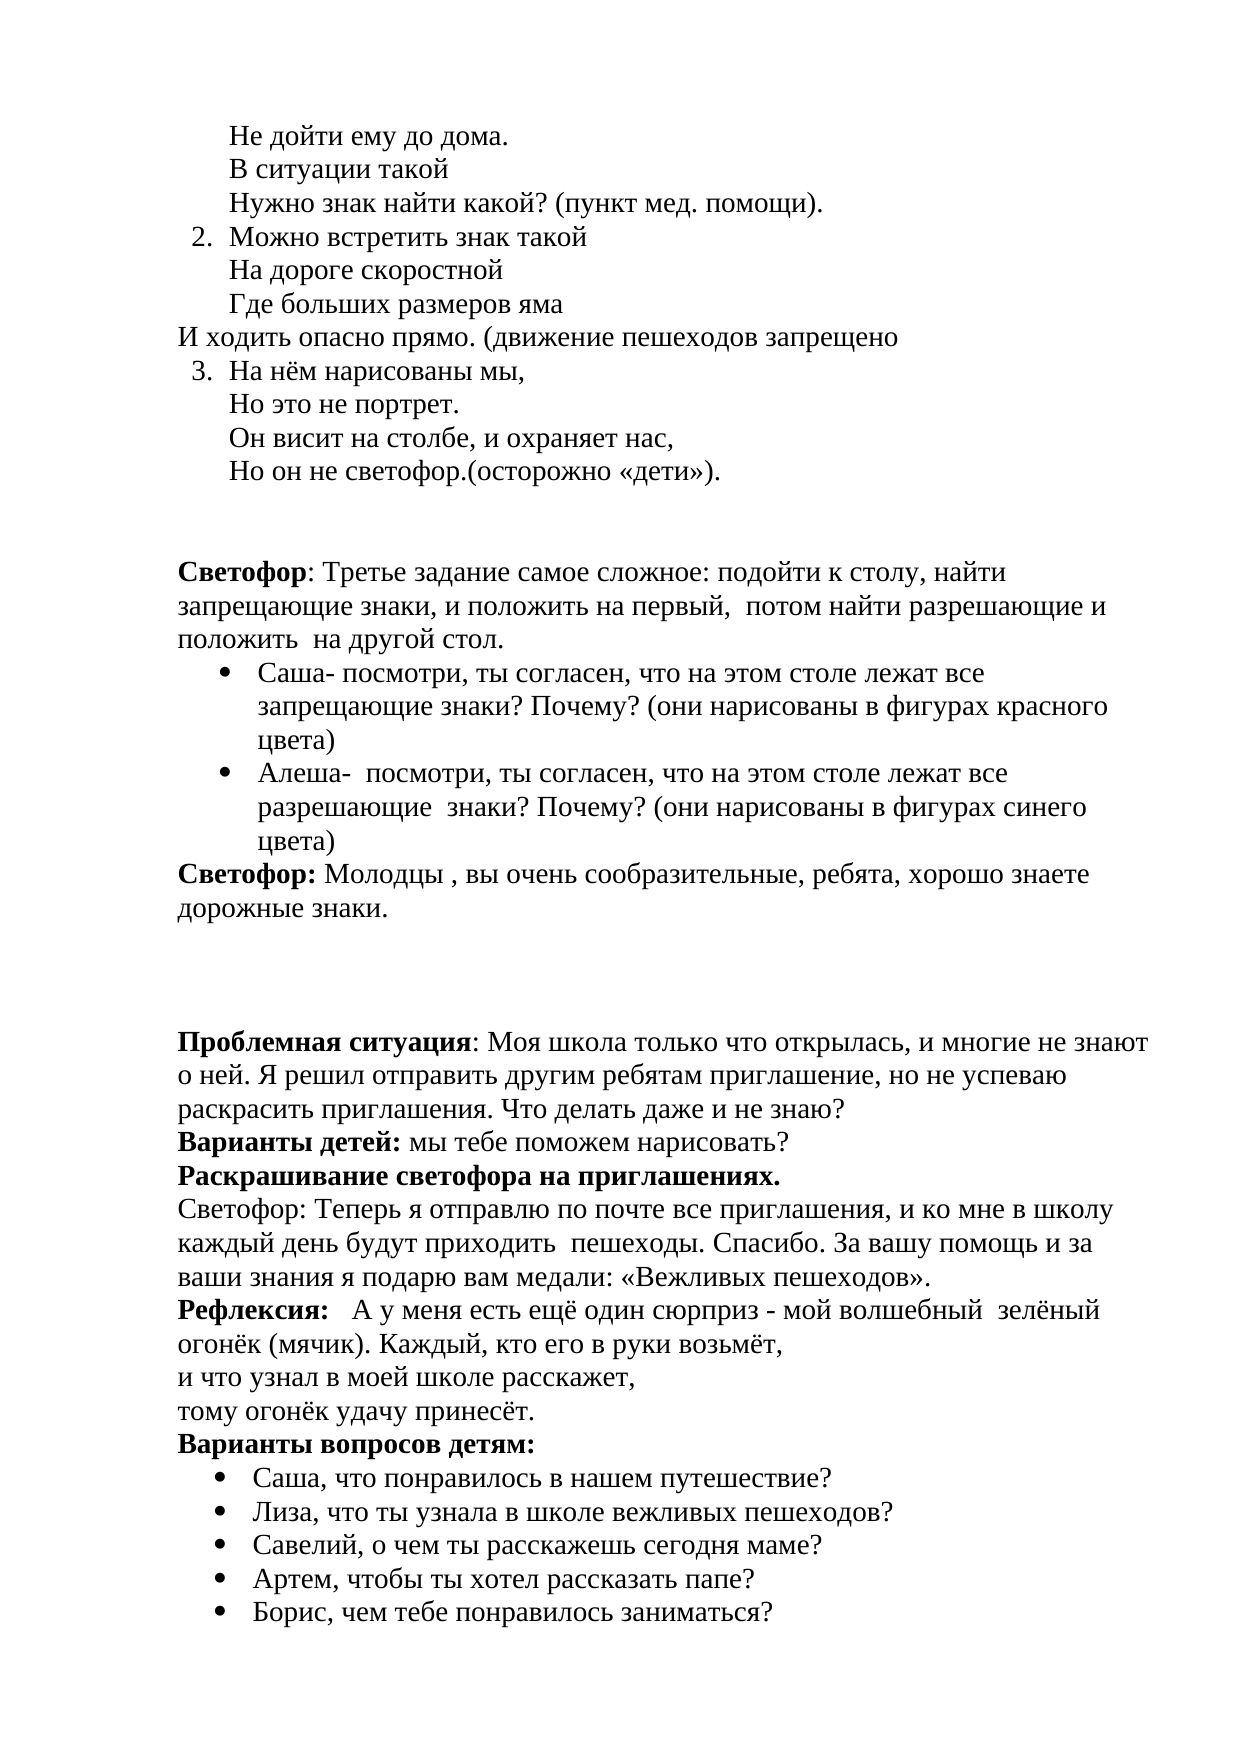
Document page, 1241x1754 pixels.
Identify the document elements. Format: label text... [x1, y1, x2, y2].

list Саша- посмотри, ты согласен, что на этом столе лежат все запрещающие знаки? Почему? (они нарисованы в фигурах красного цвета) [220, 655, 1152, 756]
list Нужно знак найти какой? (пункт мед. помощи). [229, 185, 1152, 219]
list Но он не светофор.(осторожно «дети»). [229, 453, 1152, 487]
list Где больших размеров яма [229, 286, 1152, 319]
text и что узнал в моей школе расскажет, [177, 1359, 1152, 1393]
text Проблемная ситуация: Моя школа только что открылась, и многие не знают о ней. Я решил отправить другим ребятам приглашение, но не успеваю раскрасить приглашения. Что делать даже и не знаю? [177, 1024, 1152, 1124]
text тому огонёк удачу принесёт. [177, 1393, 1152, 1426]
list Можно встретить знак такой [191, 219, 1152, 252]
text Рефлексия: А у меня есть ещё один сюрприз - мой волшебный зелёный огонёк (мячик). Каждый, кто его в руки возьмёт, [177, 1292, 1152, 1359]
text Светофор: Молодцы , вы очень сообразительные, ребята, хорошо знаете дорожные знаки. [177, 856, 1152, 923]
text Светофор: Теперь я отправлю по почте все приглашения, и ко мне в школу каждый день будут приходить пешеходы. Спасибо. За вашу помощь и за ваши знания я подарю вам медали: «Вежливых пешеходов». [177, 1192, 1152, 1292]
list Артем, чтобы ты хотел рассказать папе? [215, 1561, 1152, 1594]
text Раскрашивание светофора на приглашениях. [177, 1158, 1152, 1192]
list Он висит на столбе, и охраняет нас, [229, 420, 1152, 453]
text Варианты вопросов детям: [177, 1426, 1152, 1460]
list Не дойти ему до дома. [229, 118, 1152, 152]
list На дороге скоростной [229, 252, 1152, 286]
text Светофор: Третье задание самое сложное: подойти к столу, найти запрещающие знаки, и положить на первый, потом найти разрешающие и положить на другой стол. [177, 554, 1152, 655]
list На нём нарисованы мы, [191, 353, 1152, 386]
list Алеша- посмотри, ты согласен, что на этом столе лежат все разрешающие знаки? Почему? (они нарисованы в фигурах синего цвета) [220, 756, 1152, 856]
list Но это не портрет. [229, 386, 1152, 420]
list Лиза, что ты узнала в школе вежливых пешеходов? [215, 1494, 1152, 1527]
list Савелий, о чем ты расскажешь сегодня маме? [215, 1527, 1152, 1561]
text Варианты детей: мы тебе поможем нарисовать? [177, 1124, 1152, 1158]
text И ходить опасно прямо. (движение пешеходов запрещено [177, 319, 1152, 353]
list В ситуации такой [229, 152, 1152, 185]
list Саша, что понравилось в нашем путешествие? [215, 1460, 1152, 1494]
list Борис, чем тебе понравилось заниматься? [215, 1594, 1152, 1628]
